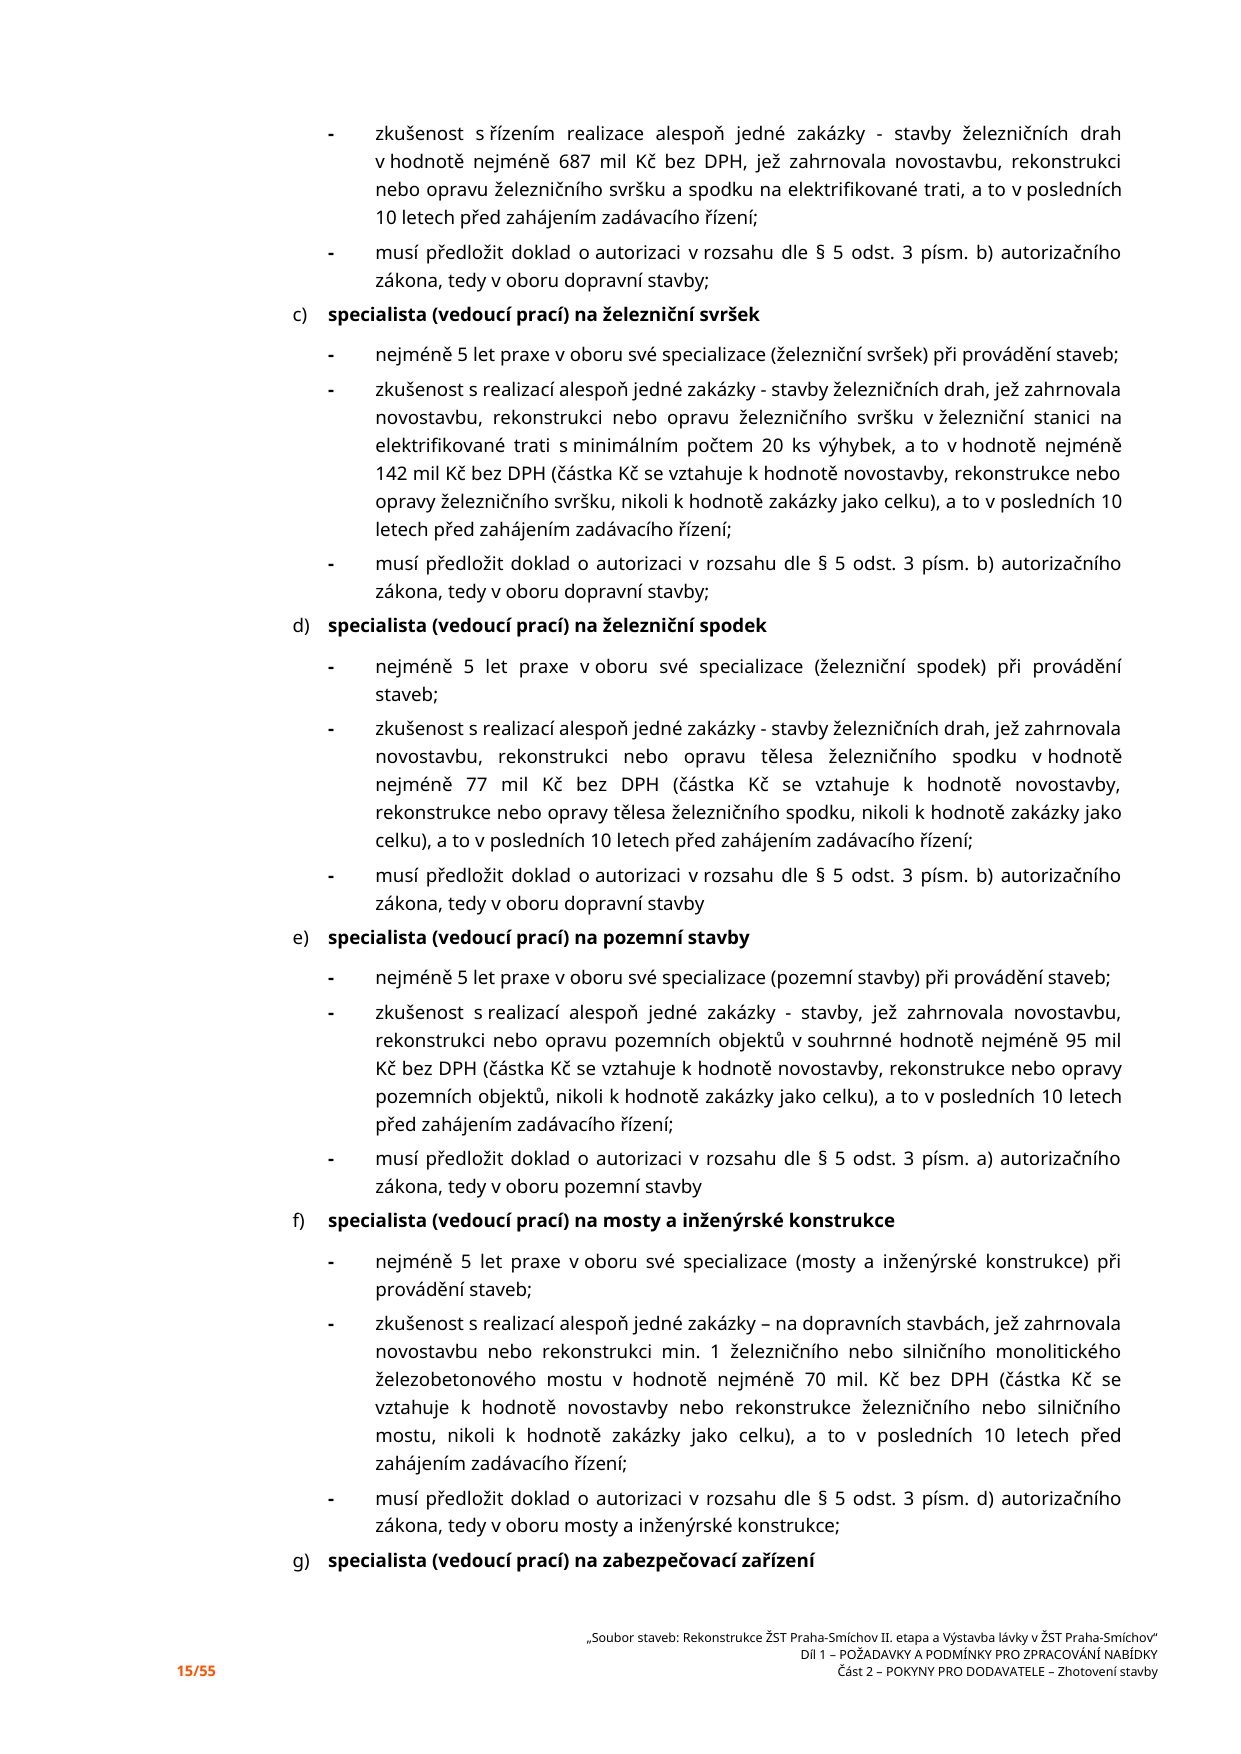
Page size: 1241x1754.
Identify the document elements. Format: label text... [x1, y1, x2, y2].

text musí předložit doklad o autorizaci v rozsahu dle § 5 odst. 3 písm. a) autorizačního zákona, tedy v oboru pozemní stavby [328, 1145, 1122, 1199]
text musí předložit doklad o autorizaci v rozsahu dle § 5 odst. 3 písm. b) autorizačního zákona, tedy v oboru dopravní stavby; [328, 239, 1122, 292]
text zkušenost s realizací alespoň jedné zakázky – na dopravních stavbách, jež zahrnovala novostavbu nebo rekonstrukci min. 1 železničního nebo silničního monolitického železobetonového mostu v hodnotě nejméně 70 mil. Kč bez DPH (částka Kč se vztahuje k hodnotě novostavby nebo rekonstrukce železničního nebo silničního mostu, nikoli k hodnotě zakázky jako celku), a to v posledních 10 letech před zahájením zadávacího řízení; [328, 1310, 1122, 1476]
text specialista (vedoucí prací) na zabezpečovací zařízení [292, 1547, 1122, 1573]
text nejméně 5 let praxe v oboru své specializace (železniční spodek) při provádění staveb; [328, 653, 1122, 707]
text musí předložit doklad o autorizaci v rozsahu dle § 5 odst. 3 písm. b) autorizačního zákona, tedy v oboru dopravní stavby [328, 862, 1122, 915]
text nejméně 5 let praxe v oboru své specializace (mosty a inženýrské konstrukce) při provádění staveb; [328, 1248, 1122, 1302]
text musí předložit doklad o autorizaci v rozsahu dle § 5 odst. 3 písm. d) autorizačního zákona, tedy v oboru mosty a inženýrské konstrukce; [328, 1485, 1122, 1538]
text zkušenost s realizací alespoň jedné zakázky - stavby železničních drah, jež zahrnovala novostavbu, rekonstrukci nebo opravu železničního svršku v železniční stanici na elektrifikované trati s minimálním počtem 20 ks výhybek, a to v hodnotě nejméně 142 mil Kč bez DPH (částka Kč se vztahuje k hodnotě novostavby, rekonstrukce nebo opravy železničního svršku, nikoli k hodnotě zakázky jako celku), a to v posledních 10 letech před zahájením zadávacího řízení; [328, 376, 1122, 542]
text specialista (vedoucí prací) na železniční spodek [292, 613, 1122, 638]
text musí předložit doklad o autorizaci v rozsahu dle § 5 odst. 3 písm. b) autorizačního zákona, tedy v oboru dopravní stavby; [328, 550, 1122, 604]
text specialista (vedoucí prací) na mosty a inženýrské konstrukce [292, 1208, 1122, 1233]
text zkušenost s realizací alespoň jedné zakázky - stavby, jež zahrnovala novostavbu, rekonstrukci nebo opravu pozemních objektů v souhrnné hodnotě nejméně 95 mil Kč bez DPH (částka Kč se vztahuje k hodnotě novostavby, rekonstrukce nebo opravy pozemních objektů, nikoli k hodnotě zakázky jako celku), a to v posledních 10 letech před zahájením zadávacího řízení; [328, 999, 1122, 1137]
text nejméně 5 let praxe v oboru své specializace (železniční svršek) při provádění staveb; [328, 342, 1122, 367]
text specialista (vedoucí prací) na pozemní stavby [292, 924, 1122, 950]
text zkušenost s realizací alespoň jedné zakázky - stavby železničních drah, jež zahrnovala novostavbu, rekonstrukci nebo opravu tělesa železničního spodku v hodnotě nejméně 77 mil Kč bez DPH (částka Kč se vztahuje k hodnotě novostavby, rekonstrukce nebo opravy tělesa železničního spodku, nikoli k hodnotě zakázky jako celku), a to v posledních 10 letech před zahájením zadávacího řízení; [328, 716, 1122, 853]
text zkušenost s řízením realizace alespoň jedné zakázky - stavby železničních drah v hodnotě nejméně 687 mil Kč bez DPH, jež zahrnovala novostavbu, rekonstrukci nebo opravu železničního svršku a spodku na elektrifikované trati, a to v posledních 10 letech před zahájením zadávacího řízení; [328, 121, 1122, 230]
text nejméně 5 let praxe v oboru své specializace (pozemní stavby) při provádění staveb; [328, 965, 1122, 990]
text specialista (vedoucí prací) na železniční svršek [292, 301, 1122, 327]
